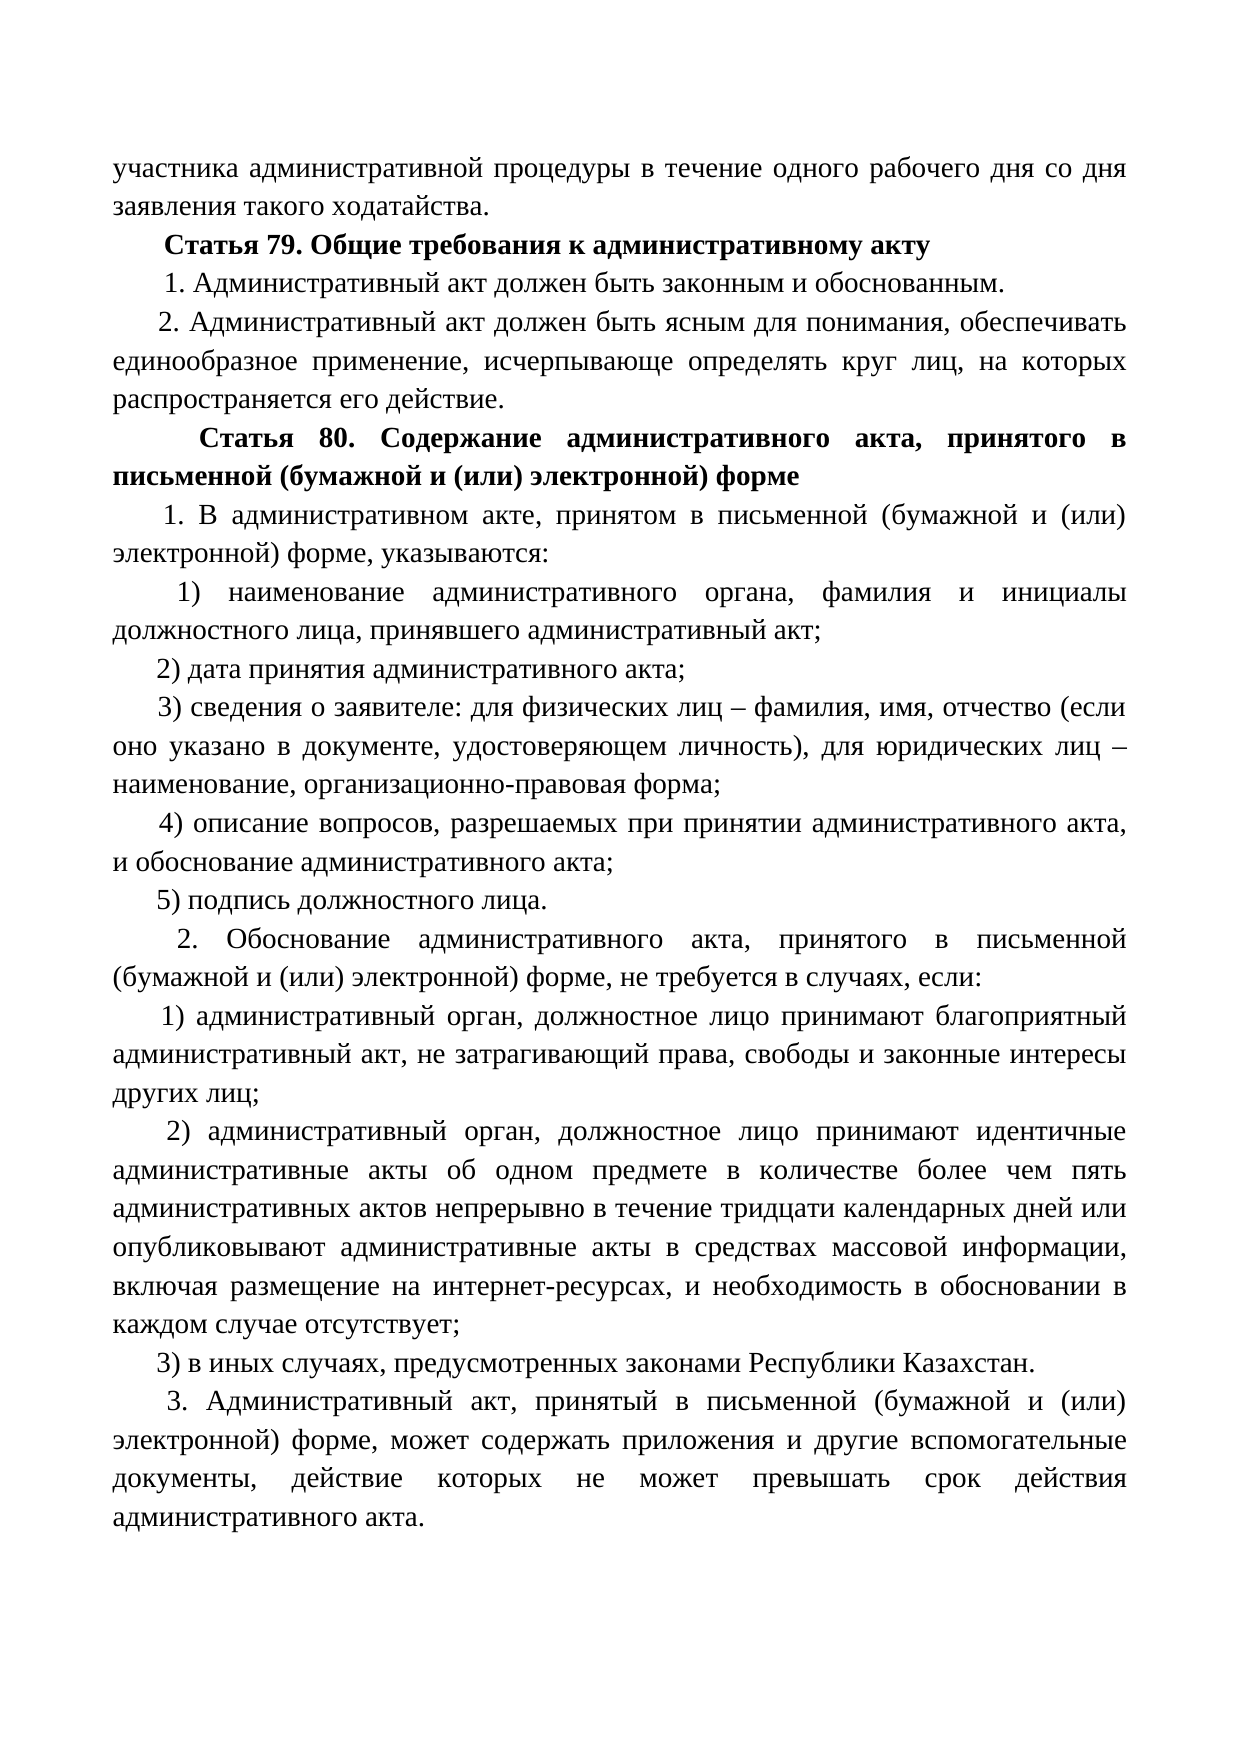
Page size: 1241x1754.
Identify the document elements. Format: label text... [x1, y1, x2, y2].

text 2. Административный акт должен быть ясным для понимания, обеспечивать единообразное применение, исчерпывающе определять круг лиц, на которых распространяется его действие. [112, 304, 1128, 415]
text 1. Административный акт должен быть законным и обоснованным. [112, 266, 1128, 299]
text 1) административный орган, должностное лицо принимают благоприятный административный акт, не затрагивающий права, свободы и законные интересы других лиц; [112, 998, 1128, 1108]
text 2) административный орган, должностное лицо принимают идентичные административные акты об одном предмете в количестве более чем пять административных актов непрерывно в течение тридцати календарных дней или опубликовывают административные акты в средствах массовой информации, включая размещение на интернет-ресурсах, и необходимость в обосновании в каждом случае отсутствует; [112, 1113, 1128, 1340]
text 5) подпись должностного лица. [112, 882, 1128, 916]
text 3) сведения о заявителе: для физических лиц – фамилия, имя, отчество (если оно указано в документе, удостоверяющем личность), для юридических лиц – наименование, организационно-правовая форма; [112, 689, 1128, 800]
text 1) наименование административного органа, фамилия и инициалы должностного лица, принявшего административный акт; [112, 574, 1128, 646]
text 2. Обоснование административного акта, принятого в письменной (бумажной и (или) электронной) форме, не требуется в случаях, если: [112, 921, 1128, 993]
text 3) в иных случаях, предусмотренных законами Республики Казахстан. [112, 1345, 1128, 1378]
text 4) описание вопросов, разрешаемых при принятии административного акта, и обоснование административного акта; [112, 805, 1128, 877]
text Статья 80. Содержание административного акта, принятого в письменной (бумажной и (или) электронной) форме [112, 420, 1128, 492]
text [112, 150, 1128, 222]
text 2) дата принятия административного акта; [112, 651, 1128, 684]
text 1. В административном акте, принятом в письменной (бумажной и (или) электронной) форме, указываются: [112, 497, 1128, 569]
text 3. Административный акт, принятый в письменной (бумажной и (или) электронной) форме, может содержать приложения и другие вспомогательные документы, действие которых не может превышать срок действия административного акта. [112, 1383, 1128, 1532]
text Статья 79. Общие требования к административному акту [112, 227, 1128, 261]
